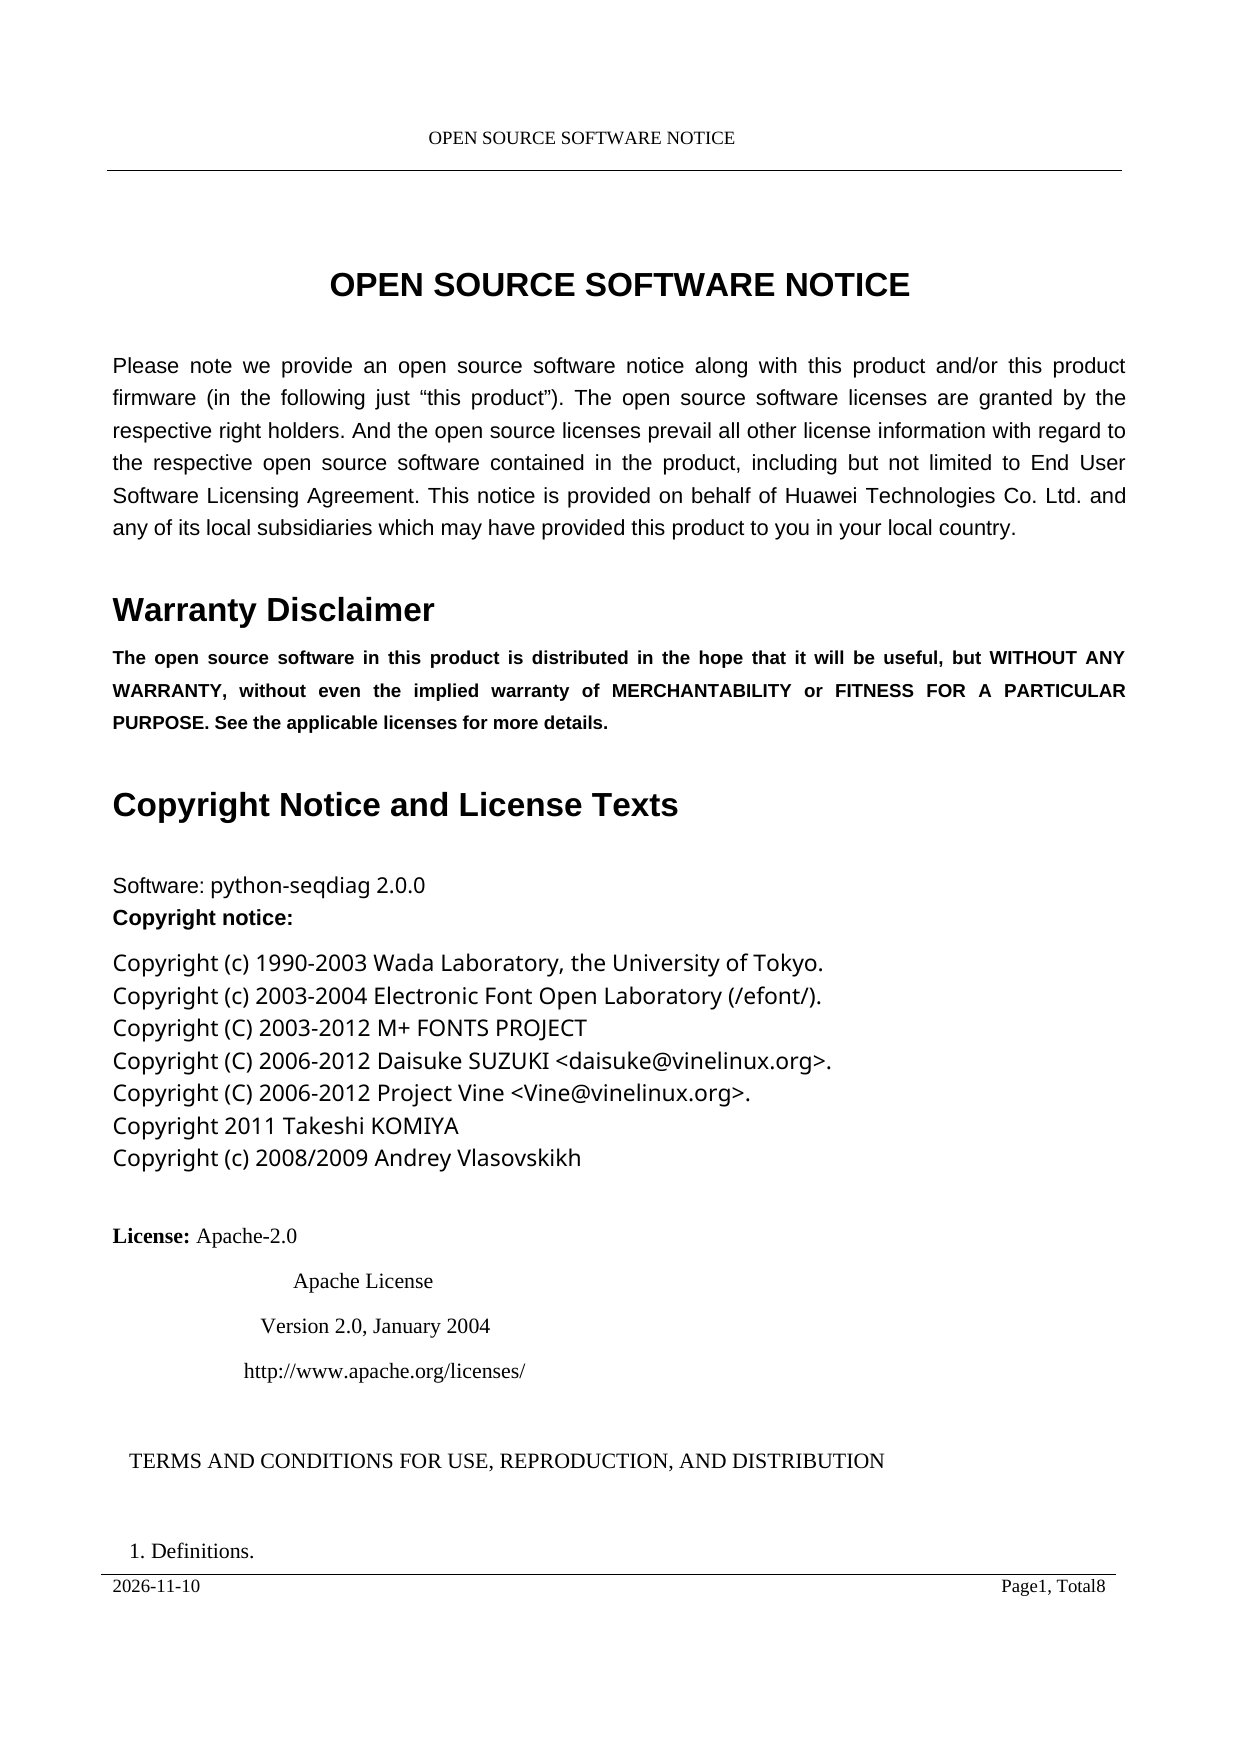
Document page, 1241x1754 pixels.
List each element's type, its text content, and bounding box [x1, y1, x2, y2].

text Copyright (c) 2008/2009 Andrey Vlasovskikh [112, 1142, 1128, 1174]
text Copyright (C) 2006-2012 Daisuke SUZUKI <daisuke@vinelinux.org>. [112, 1044, 1128, 1077]
text http://www.apache.org/licenses/ [112, 1354, 1128, 1387]
text Software: python-seqdiag 2.0.0 [112, 869, 1128, 901]
text Copyright (C) 2006-2012 Project Vine <Vine@vinelinux.org>. [112, 1077, 1128, 1109]
text OPEN SOURCE SOFTWARE NOTICE [112, 251, 1128, 316]
text Please note we provide an open source software notice along with this product and/or this product firmware (in the following just “this product”). The open source software licenses are granted by the respective right holders. And the open source licenses prevail all other license information with regard to the respective open source software contained in the product, including but not limited to End User Software Licensing Agreement. This notice is provided on behalf of Huawei Technologies Co. Ltd. and any of its local subsidiaries which may have provided this product to you in your local country. [112, 349, 1128, 544]
text Copyright 2011 Takeshi KOMIYA [112, 1109, 1128, 1142]
text Apache License [112, 1264, 1128, 1297]
text 1. Definitions. [112, 1535, 1128, 1567]
text Copyright (c) 2003-2004 Electronic Font Open Laboratory (/efont/). [112, 979, 1128, 1012]
text Copyright Notice and License Texts [112, 771, 1128, 836]
text Version 2.0, January 2004 [112, 1309, 1128, 1342]
text Warranty Disclaimer [112, 576, 1128, 641]
text TERMS AND CONDITIONS FOR USE, REPRODUCTION, AND DISTRIBUTION [112, 1445, 1128, 1477]
text Copyright (C) 2003-2012 M+ FONTS PROJECT [112, 1012, 1128, 1044]
text Copyright (c) 1990-2003 Wada Laboratory, the University of Tokyo. [112, 947, 1128, 979]
text Copyright notice: [112, 901, 1128, 934]
text The open source software in this product is distributed in the hope that it will be useful, but WITHOUT ANY WARRANTY, without even the implied warranty of MERCHANTABILITY or FITNESS FOR A PARTICULAR PURPOSE. See the applicable licenses for more details. [112, 641, 1128, 739]
text License: Apache-2.0 [112, 1219, 1128, 1252]
